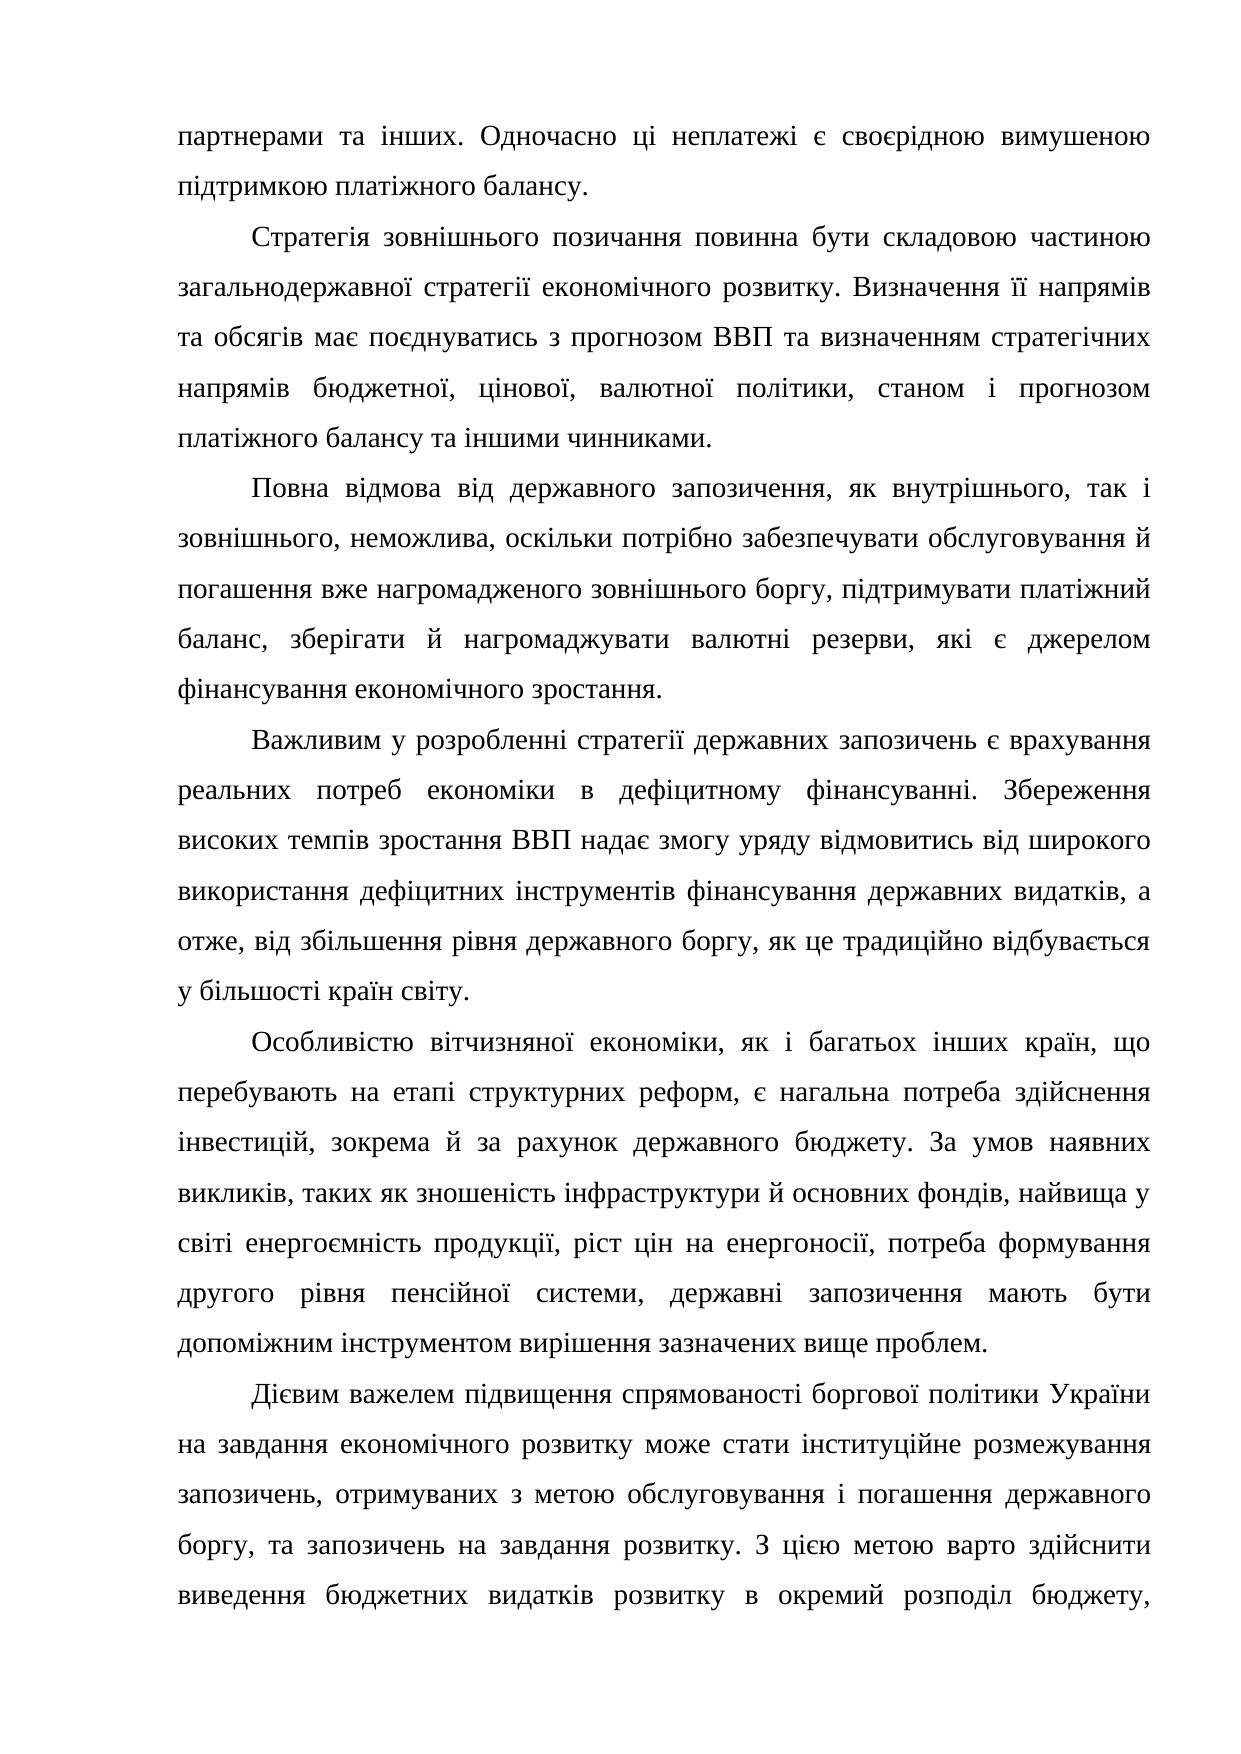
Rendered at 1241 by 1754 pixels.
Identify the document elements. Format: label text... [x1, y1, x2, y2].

text Особливістю вітчизняної економіки, як і багатьох інших країн, що перебувають на етапі структурних реформ, є нагальна потреба здійснення інвестицій, зокрема й за рахунок державного бюджету. За умов наявних викликів, таких як зношеність інфраструктури й основних фондів, найвища у світі енергоємність продукції, ріст цін на енергоносії, потреба формування другого рівня пенсійної системи, державні запозичення мають бути допоміжним інструментом вирішення зазначених вище проблем. [177, 1024, 1152, 1359]
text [177, 1376, 1152, 1611]
text Стратегія зовнішнього позичання повинна бути складовою частиною загальнодержавної стратегії економічного розвитку. Визначення її напрямів та обсягів має поєднуватись з прогнозом ВВП та визначенням стратегічних напрямів бюджетної, цінової, валютної політики, станом і прогнозом платіжного балансу та іншими чинниками. [177, 219, 1152, 453]
text Повна відмова від державного запозичення, як внутрішнього, так і зовнішнього, неможлива, оскільки потрібно забезпечувати обслуговування й погашення вже нагромадженого зовнішнього боргу, підтримувати платіжний баланс, зберігати й нагромаджувати валютні резерви, які є джерелом фінансування економічного зростання. [177, 470, 1152, 705]
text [177, 118, 1152, 202]
text Важливим у розробленні стратегії державних запозичень є врахування реальних потреб економіки в дефіцитному фінансуванні. Збереження високих темпів зростання ВВП надає змогу уряду відмовитись від широкого використання дефіцитних інструментів фінансування державних видатків, а отже, від збільшення рівня державного боргу, як це традиційно відбувається у більшості країн світу. [177, 722, 1152, 1007]
